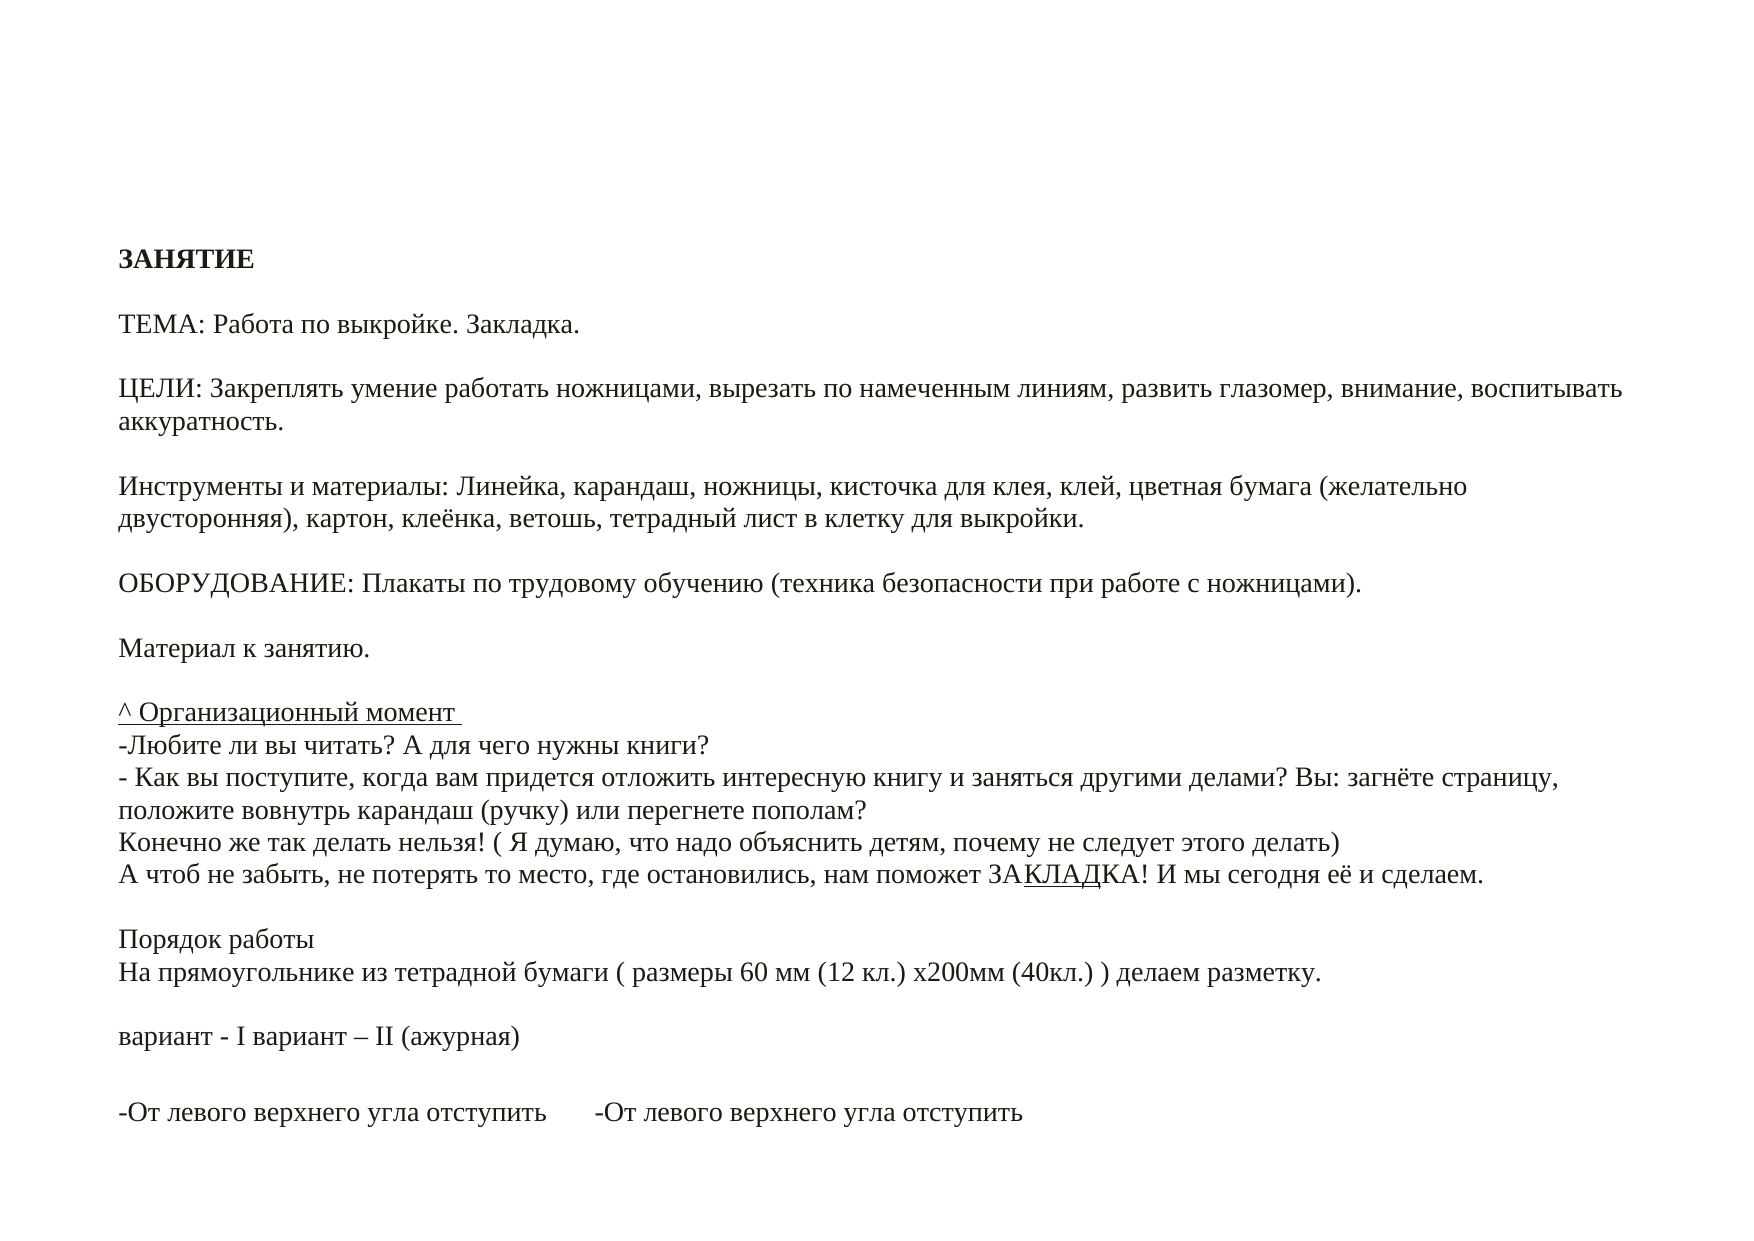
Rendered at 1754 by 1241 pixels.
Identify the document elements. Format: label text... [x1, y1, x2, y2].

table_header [584, 1052, 1084, 1138]
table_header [107, 1052, 583, 1138]
text ЗАНЯТИЕ ТЕМА: Работа по выкройке. Закладка. ЦЕЛИ: Закреплять умение работать ножницами, вырезать по намеченным линиям, развить глазомер, внимание, воспитывать аккуратность. Инструменты и материалы: Линейка, карандаш, ножницы, кисточка для клея, клей, цветная бумага (желательно двусторонняя), картон, клеёнка, ветошь, тетрадный лист в клетку для выкройки. ОБОРУДОВАНИЕ: Плакаты по трудовому обучению (техника безопасности при работе с ножницами). Материал к занятию. ^ Организационный момент -Любите ли вы читать? А для чего нужны книги? - Как вы поступите, когда вам придется отложить интересную книгу и заняться другими делами? Вы: загнёте страницу, положите вовнутрь карандаш (ручку) или перегнете пополам? Конечно же так делать нельзя! ( Я думаю, что надо объяснить детям, почему не следует этого делать) А чтоб не забыть, не потерять то место, где остановились, нам поможет ЗАКЛАДКА! И мы сегодня её и сделаем. Порядок работы На прямоугольнике из тетрадной бумаги ( размеры 60 мм (12 кл.) х200мм (40кл.) ) делаем разметку. вариант - І вариант – ІІ (ажурная) [118, 242, 1636, 1052]
